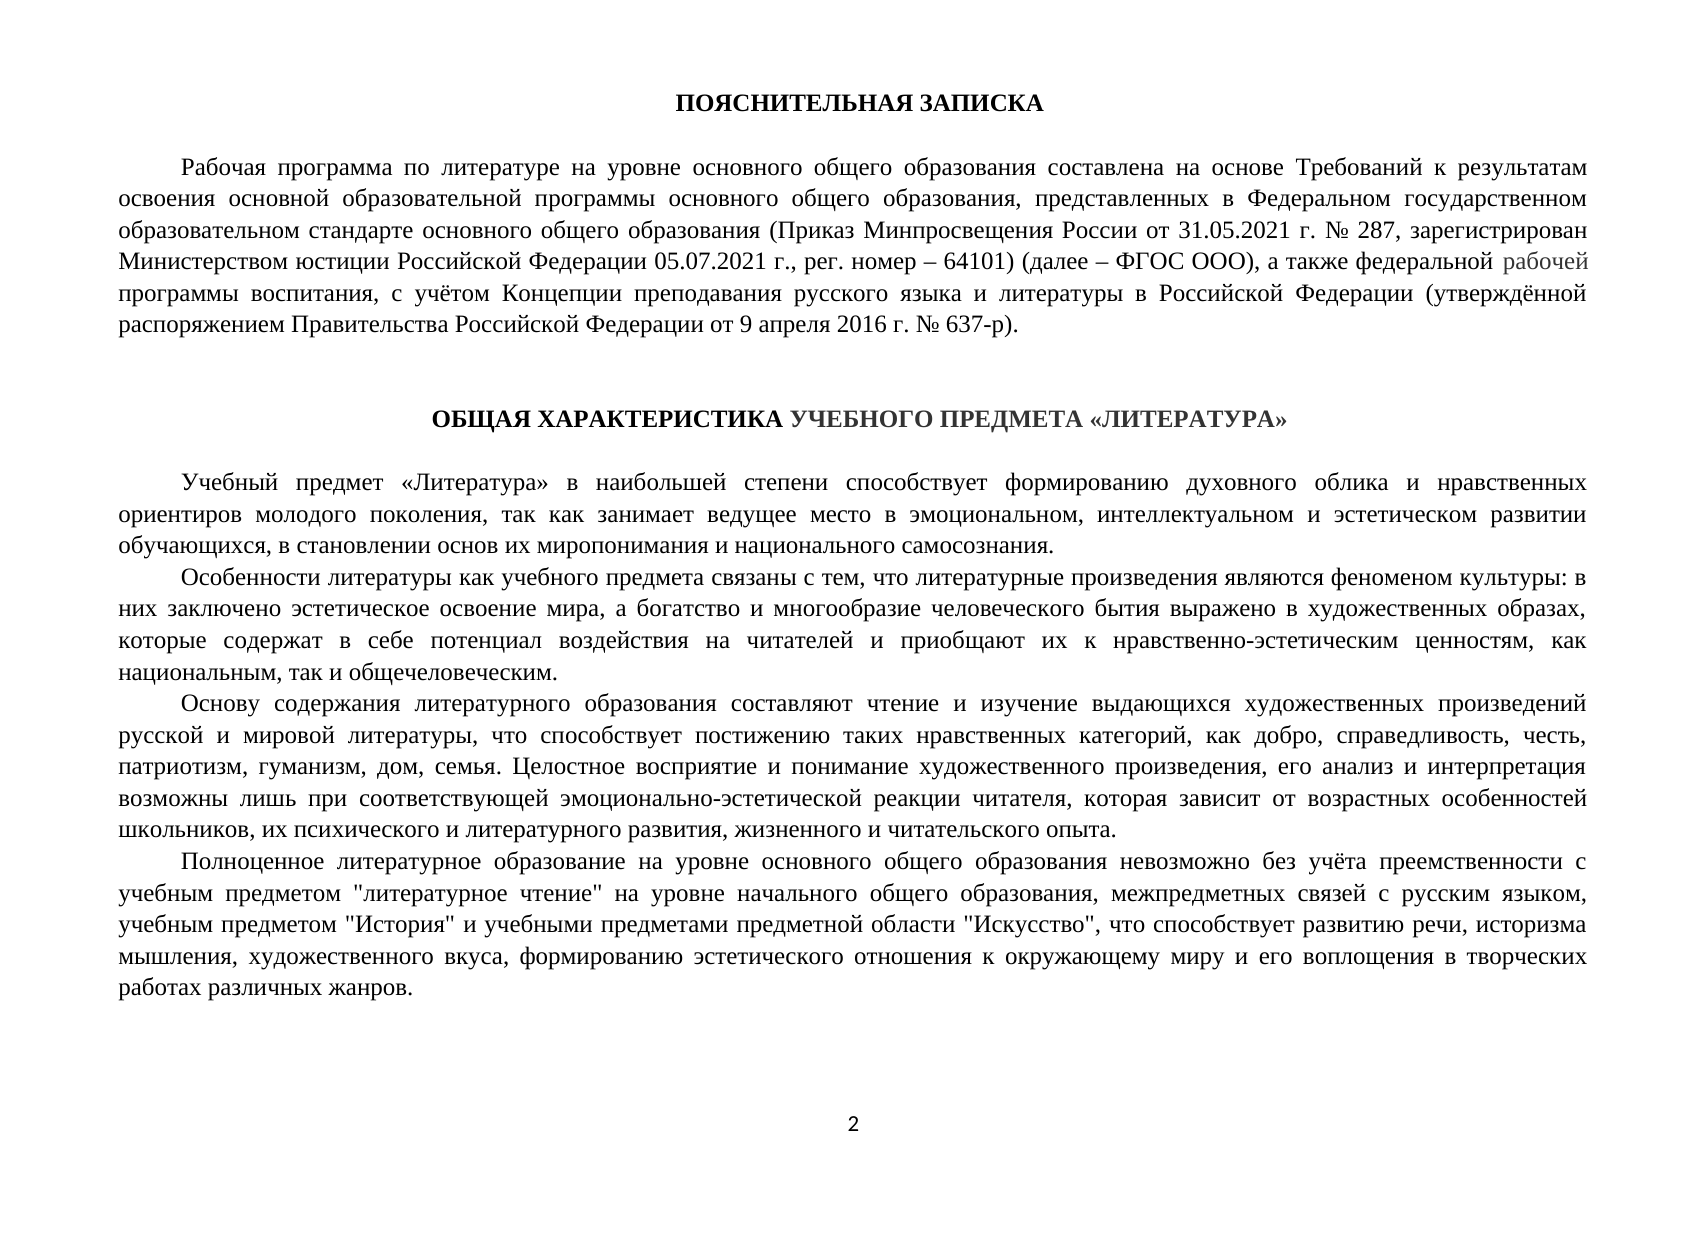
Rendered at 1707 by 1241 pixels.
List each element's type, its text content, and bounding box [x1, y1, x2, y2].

text Полноценное литературное образование на уровне основного общего образования невозможно без учёта преемственности с учебным предметом "литературное чтение" на уровне начального общего образования, межпредметных связей с русским языком, учебным предметом "История" и учебными предметами предметной области "Искусство", что способствует развитию речи, историзма мышления, художественного вкуса, формированию эстетического отношения к окружающему миру и его воплощения в творческих работах различных жанров. [118, 846, 1588, 1001]
text Учебный предмет «Литература» в наибольшей степени способствует формированию духовного облика и нравственных ориентиров молодого поколения, так как занимает ведущее место в эмоциональном, интеллектуальном и эстетическом развитии обучающихся, в становлении основ их миропонимания и национального самосознания. [118, 467, 1588, 559]
text Рабочая программа по литературе на уровне основного общего образования составлена на основе Требований к результатам освоения основной образовательной программы основного общего образования, представленных в Федеральном государственном образовательном стандарте основного общего образования (Приказ Минпросвещения России от 31.05.2021 г. № 287, зарегистрирован Министерством юстиции Российской Федерации 05.07.2021 г., рег. номер – 64101) (далее – ФГОС ООО), а также федеральной рабочей программы воспитания, с учётом Концепции преподавания русского языка и литературы в Российской Федерации (утверждённой распоряжением Правительства Российской Федерации от 9 апреля 2016 г. № 637-р). [118, 152, 1588, 338]
text Основу содержания литературного образования составляют чтение и изучение выдающихся художественных произведений русской и мировой литературы, что способствует постижению таких нравственных категорий, как добро, справедливость, честь, патриотизм, гуманизм, дом, семья. Целостное восприятие и понимание художественного произведения, его анализ и интерпретация возможны лишь при соответствующей эмоционально-эстетической реакции читателя, которая зависит от возрастных особенностей школьников, их психического и литературного развития, жизненного и читательского опыта. [118, 688, 1588, 843]
text ОБЩАЯ ХАРАКТЕРИСТИКА УЧЕБНОГО ПРЕДМЕТА «ЛИТЕРАТУРА» [131, 404, 1588, 433]
text ПОЯСНИТЕЛЬНАЯ ЗАПИСКА [131, 88, 1588, 117]
text Особенности литературы как учебного предмета связаны с тем, что литературные произведения являются феноменом культуры: в них заключено эстетическое освоение мира, а богатство и многообразие человеческого бытия выражено в художественных образах, которые содержат в себе потенциал воздействия на читателей и приобщают их к нравственно-эстетическим ценностям, как национальным, так и общечеловеческим. [118, 562, 1588, 685]
